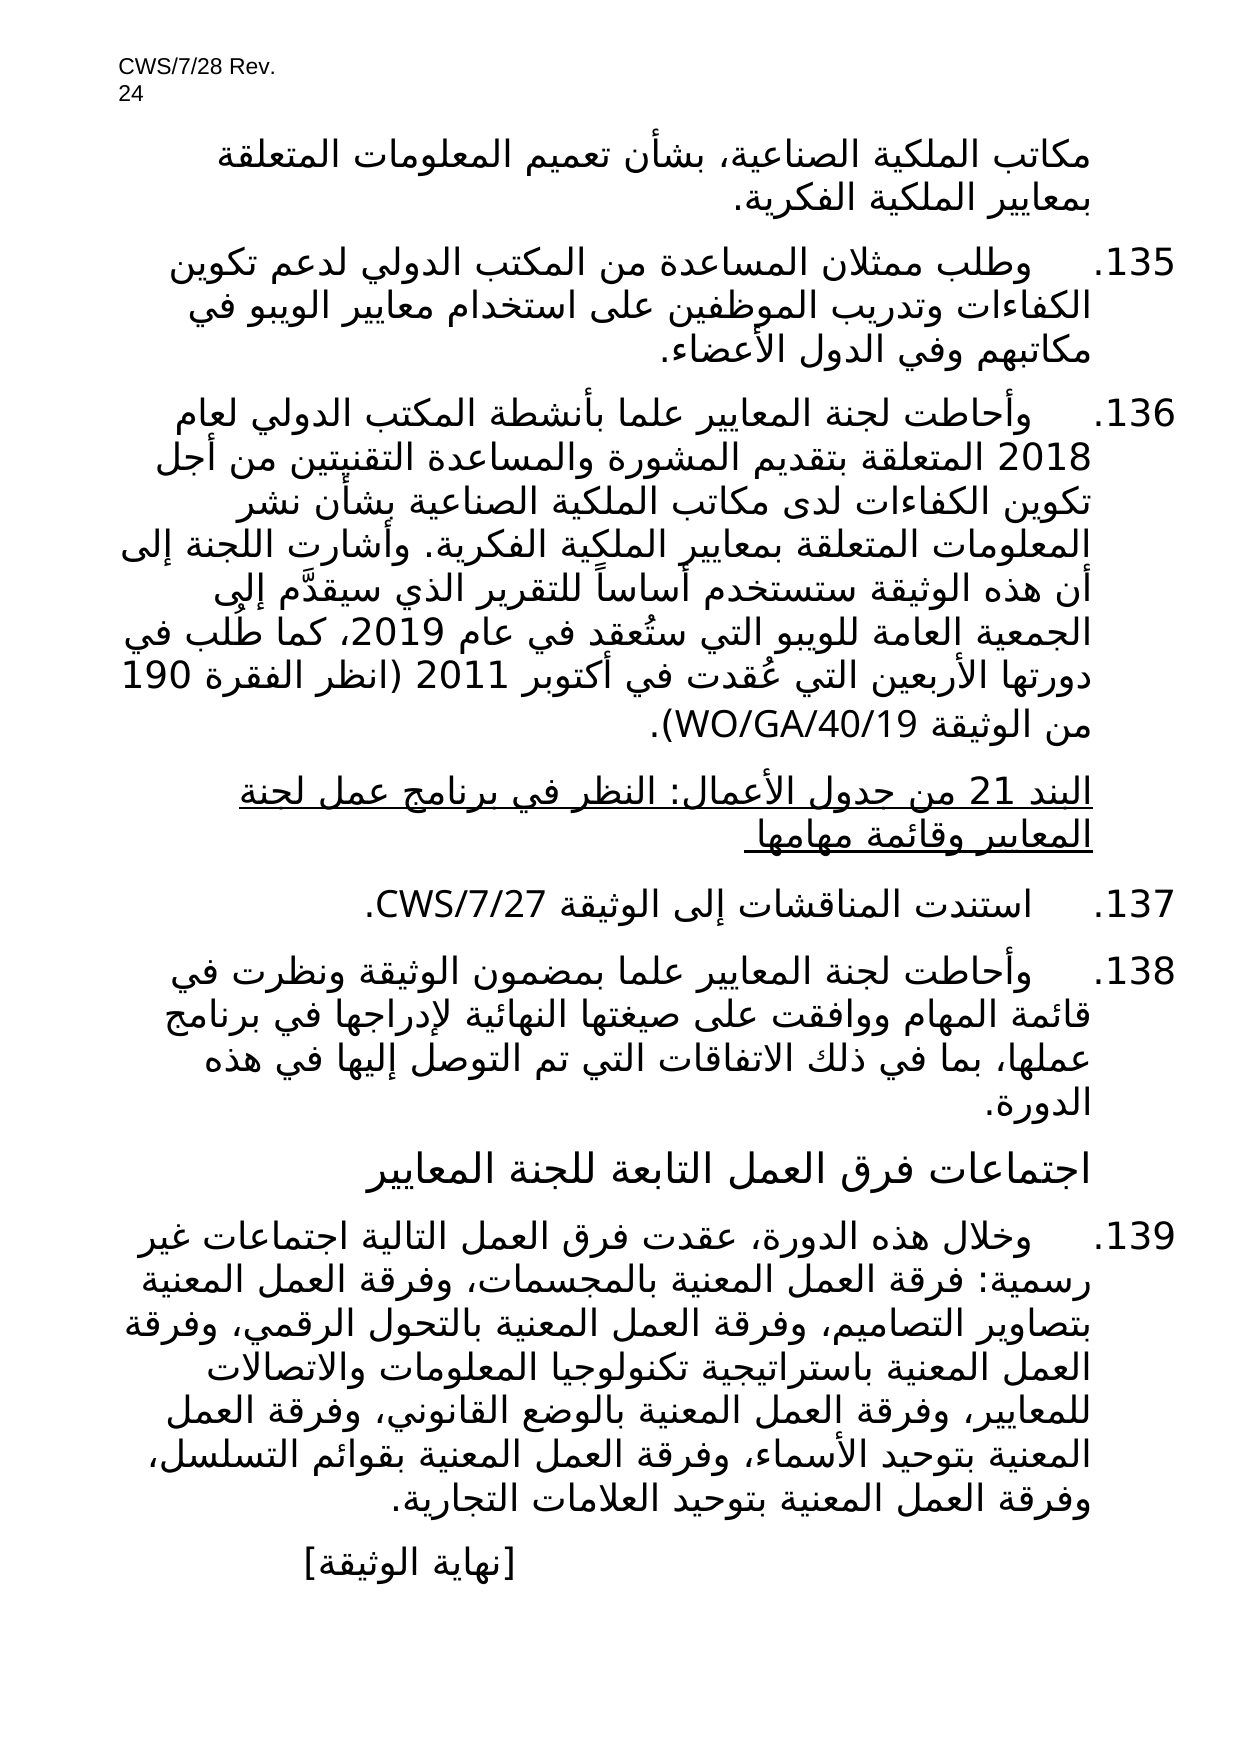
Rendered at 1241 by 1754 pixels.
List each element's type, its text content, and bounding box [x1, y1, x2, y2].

text وطلب ممثلان المساعدة من المكتب الدولي لدعم تكوين الكفاءات وتدريب الموظفين على استخدام معايير الويبو في مكاتبهم وفي الدول الأعضاء. [118, 240, 1092, 371]
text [118, 132, 1092, 219]
text استندت المناقشات إلى الوثيقة CWS/7/27. [118, 878, 1092, 929]
subtitle البند 21 من جدول الأعمال: النظر في برنامج عمل لجنة المعايير وقائمة مهامها [118, 769, 1092, 857]
text وأحاطت لجنة المعايير علما بأنشطة المكتب الدولي لعام 2018 المتعلقة بتقديم المشورة والمساعدة التقنيتين من أجل تكوين الكفاءات لدى مكاتب الملكية الصناعية بشأن نشر المعلومات المتعلقة بمعايير الملكية الفكرية. وأشارت اللجنة إلى أن هذه الوثيقة ستستخدم أساساً للتقرير الذي سيقدَّم إلى الجمعية العامة للويبو التي ستُعقد في عام 2019، كما طُلب في دورتها الأربعين التي عُقدت في أكتوبر 2011 (انظر الفقرة 190 من الوثيقة WO/GA/40/19). [118, 392, 1092, 749]
text وأحاطت لجنة المعايير علما بمضمون الوثيقة ونظرت في قائمة المهام ووافقت على صيغتها النهائية لإدراجها في برنامج عملها، بما في ذلك الاتفاقات التي تم التوصل إليها في هذه الدورة. [118, 949, 1092, 1124]
text [نهاية الوثيقة] [118, 1541, 516, 1584]
subtitle اجتماعات فرق العمل التابعة للجنة المعايير [118, 1145, 1092, 1193]
text وخلال هذه الدورة، عقدت فرق العمل التالية اجتماعات غير رسمية: فرقة العمل المعنية بالمجسمات، وفرقة العمل المعنية بتصاوير التصاميم، وفرقة العمل المعنية بالتحول الرقمي، وفرقة العمل المعنية باستراتيجية تكنولوجيا المعلومات والاتصالات للمعايير، وفرقة العمل المعنية بالوضع القانوني، وفرقة العمل المعنية بتوحيد الأسماء، وفرقة العمل المعنية بقوائم التسلسل، وفرقة العمل المعنية بتوحيد العلامات التجارية. [118, 1214, 1092, 1520]
